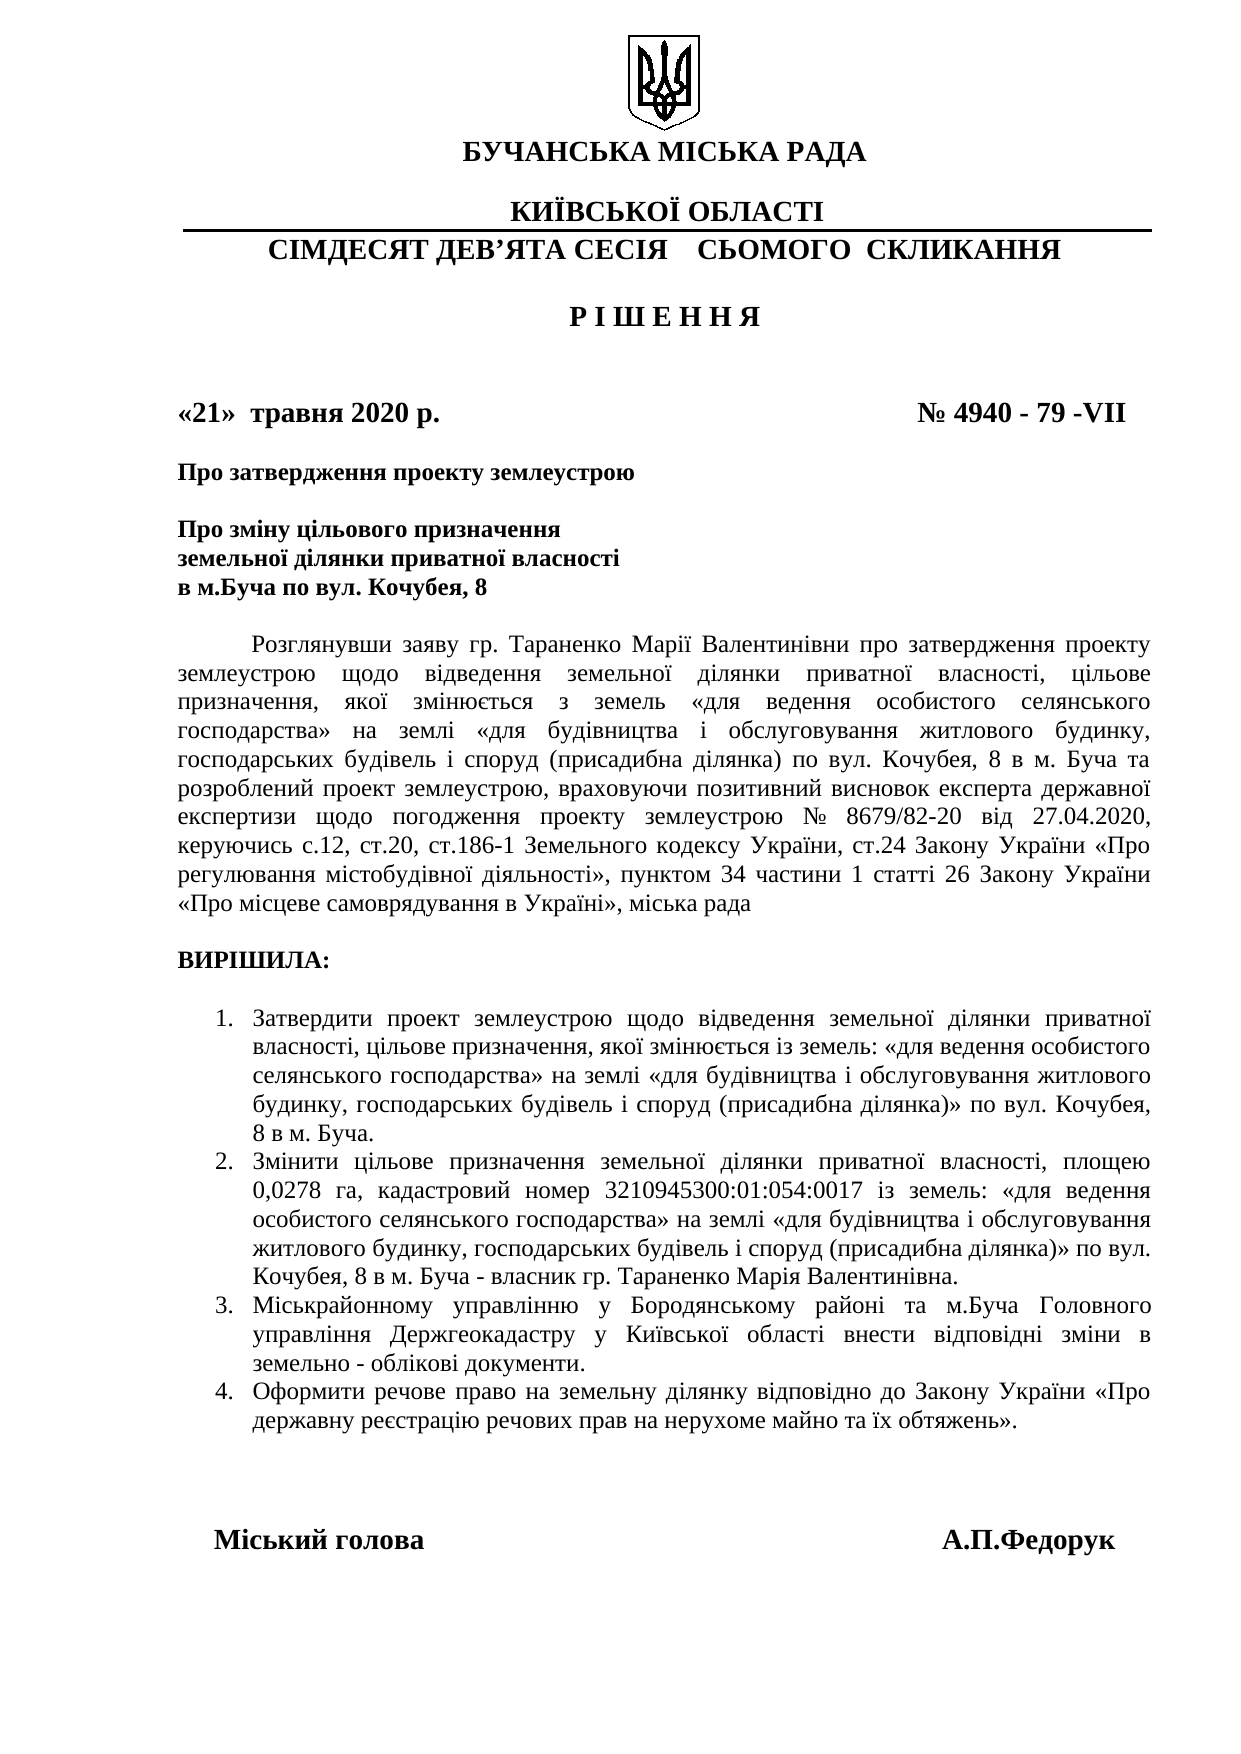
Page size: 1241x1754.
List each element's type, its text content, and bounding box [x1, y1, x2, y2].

text Про затвердження проекту землеустрою [177, 457, 1152, 486]
text земельної ділянки приватної власності [177, 543, 1152, 572]
text Р І Ш Е Н Н Я [177, 299, 1152, 333]
text Розглянувши заяву гр. Тараненко Марії Валентинівни про затвердження проекту землеустрою щодо відведення земельної ділянки приватної власності, цільове призначення, якої змінюється з земель «для ведення особистого селянського господарства» на землі «для будівництва і обслуговування житлового будинку, господарських будівель і споруд (присадибна ділянка) по вул. Кочубея, 8 в м. Буча та розроблений проект землеустрою, враховуючи позитивний висновок експерта державної експертизи щодо погодження проекту землеустрою № 8679/82-20 від 27.04.2020, керуючись с.12, ст.20, ст.186-1 Земельного кодексу України, ст.24 Закону України «Про регулювання містобудівної діяльності», пунктом 34 частини 1 статті 26 Закону України «Про місцеве самоврядування в Україні», міська рада [177, 629, 1152, 916]
text ВИРІШИЛА: [177, 945, 1152, 974]
list Змінити цільове призначення земельної ділянки приватної власності, площею 0,0278 га, кадастровий номер 3210945300:01:054:0017 із земель: «для ведення особистого селянського господарства» на землі «для будівництва і обслуговування житлового будинку, господарських будівель і споруд (присадибна ділянка)» по вул. Кочубея, 8 в м. Буча - власник гр. Тараненко Марія Валентинівна. [215, 1146, 1152, 1290]
text КИЇВСЬКОЇ ОБЛАСТІ [183, 194, 1152, 229]
text СІМДЕСЯТ ДЕВ’ЯТА СЕСІЯ СЬОМОГО СКЛИКАННЯ [177, 232, 1152, 266]
list Оформити речове право на земельну ділянку відповідно до Закону України «Про державну реєстрацію речових прав на нерухоме майно та їх обтяжень». [215, 1376, 1152, 1434]
text в м.Буча по вул. Кочубея, 8 [177, 572, 1152, 601]
list Затвердити проект землеустрою щодо відведення земельної ділянки приватної власності, цільове призначення, якої змінюється із земель: «для ведення особистого селянського господарства» на землі «для будівництва і обслуговування житлового будинку, господарських будівель і споруд (присадибна ділянка)» по вул. Кочубея, 8 в м. Буча. [215, 1003, 1152, 1146]
text БУЧАНСЬКА МІСЬКА РАДА [177, 134, 1152, 168]
list Міськрайонному управлінню у Бородянському районі та м.Буча Головного управління Держгеокадастру у Київської області внести відповідні зміни в земельно - облікові документи. [215, 1290, 1152, 1376]
text Про зміну цільового призначення [177, 514, 1152, 543]
text «21» травня 2020 р. № 4940 - 79 -VІІ [177, 395, 1152, 428]
text Міський голова А.П.Федорук [177, 1522, 1152, 1556]
